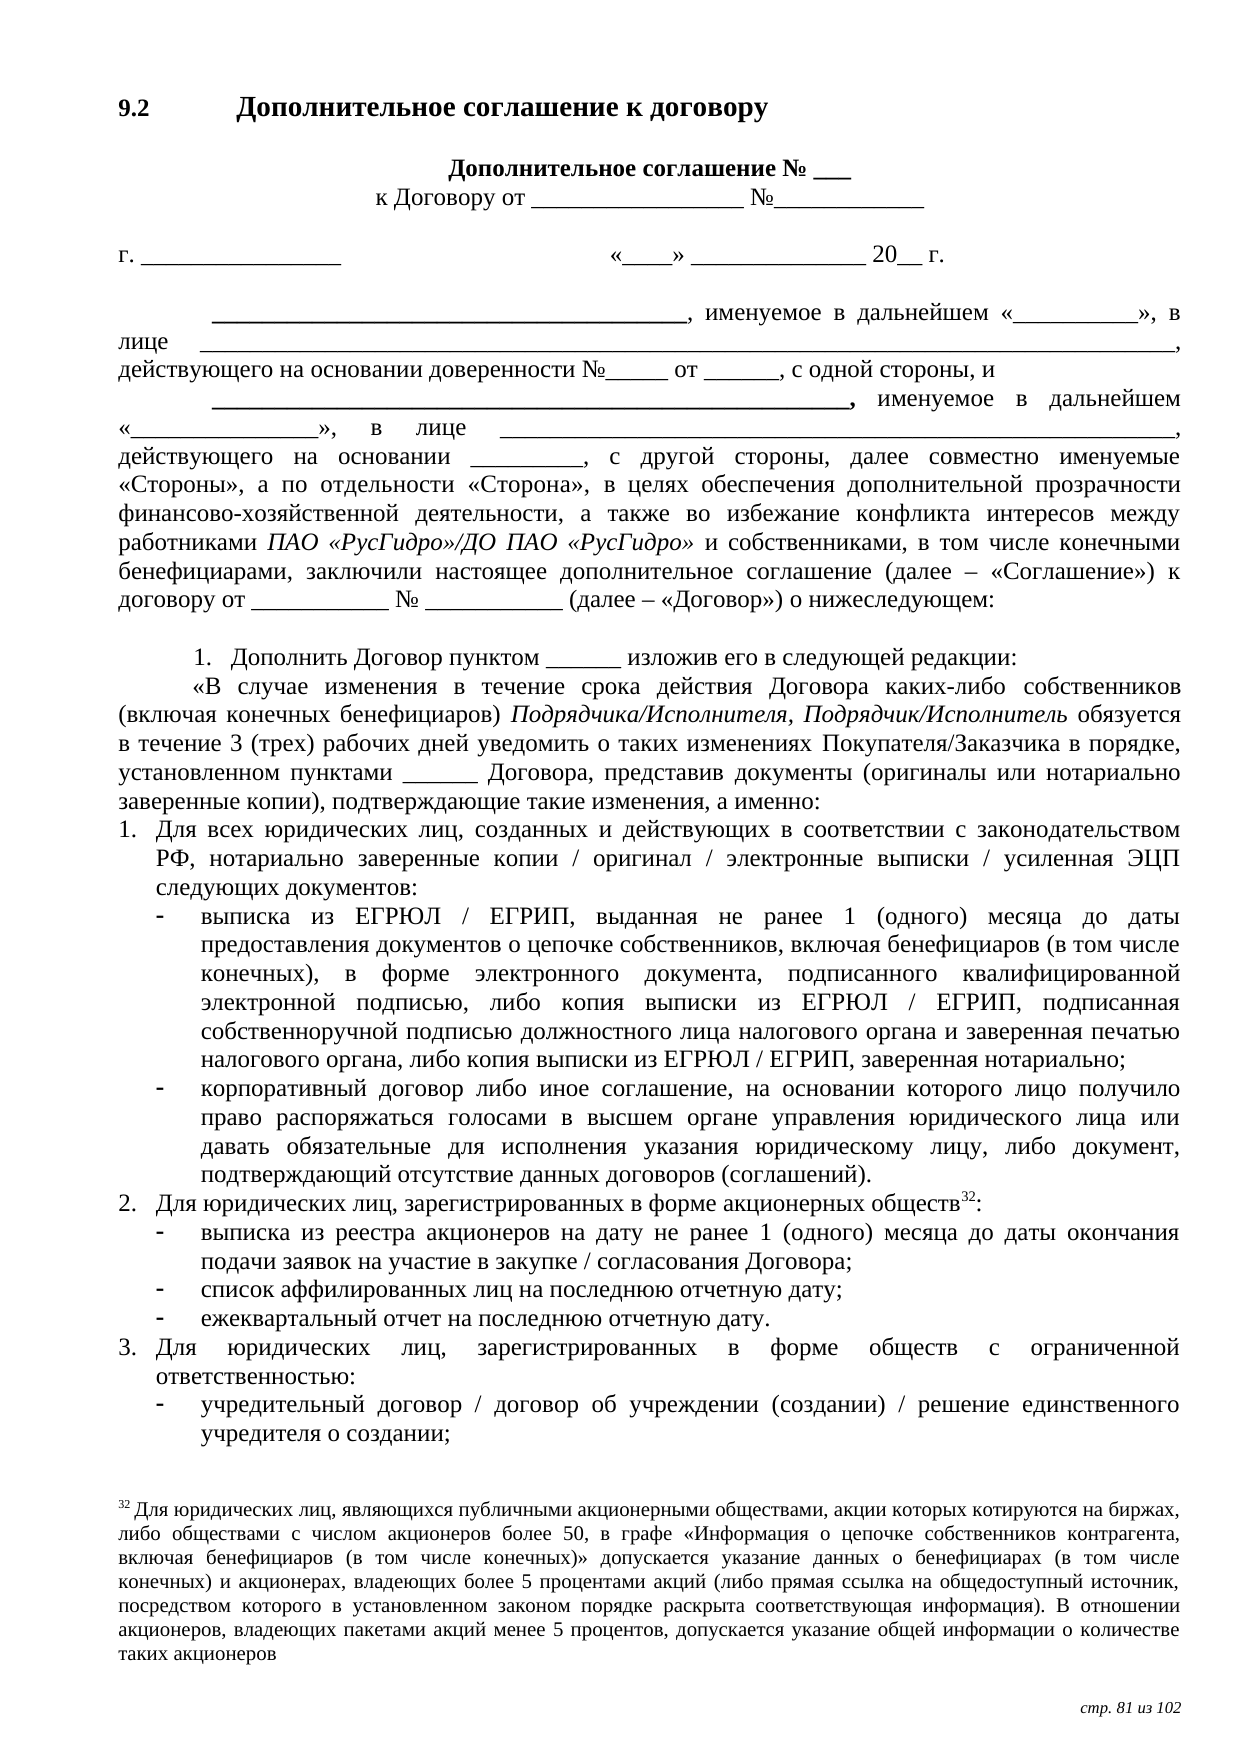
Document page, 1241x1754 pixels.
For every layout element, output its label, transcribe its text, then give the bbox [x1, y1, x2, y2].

list учредительный договор / договор об учреждении (создании) / решение единственного учредителя о создании; [156, 1389, 1181, 1447]
list выписка из реестра акционеров на дату не ранее 1 (одного) месяца до даты окончания подачи заявок на участие в закупке / согласования Договора; [156, 1217, 1181, 1274]
text ______________________________________, именуемое в дальнейшем «__________», в лице ______________________________________________________________________________, действующего на основании доверенности №_____ от ______, с одной стороны, и [118, 297, 1181, 383]
list выписка из ЕГРЮЛ / ЕГРИП, выданная не ранее 1 (одного) месяца до даты предоставления документов о цепочке собственников, включая бенефициаров (в том числе конечных), в форме электронного документа, подписанного квалифицированной электронной подписью, либо копия выписки из ЕГРЮЛ / ЕГРИП, подписанная собственноручной подписью должностного лица налогового органа и заверенная печатью налогового органа, либо копия выписки из ЕГРЮЛ / ЕГРИП, заверенная нотариально; [156, 901, 1181, 1073]
subtitle Дополнительное соглашение к договору [118, 89, 1181, 122]
list Для юридических лиц, зарегистрированных в форме обществ с ограниченной ответственностью: [118, 1332, 1181, 1389]
list список аффилированных лиц на последнюю отчетную дату; [156, 1274, 1181, 1303]
list корпоративный договор либо иное соглашение, на основании которого лицо получило право распоряжаться голосами в высшем органе управления юридического лица или давать обязательные для исполнения указания юридическому лицу, либо документ, подтверждающий отсутствие данных договоров (соглашений). [156, 1073, 1181, 1188]
text ___________________________________________________, именуемое в дальнейшем «_______________», в лице ______________________________________________________, действующего на основании _________, с другой стороны, далее совместно именуемые «Стороны», а по отдельности «Сторона», в целях обеспечения дополнительной прозрачности финансово-хозяйственной деятельности, а также во избежание конфликта интересов между работниками ПАО «РусГидро»/ДО ПАО «РусГидро» и собственниками, в том числе конечными бенефициарами, заключили настоящее дополнительное соглашение (далее – «Соглашение») к договору от ___________ № ___________ (далее – «Договор») о нижеследующем: [118, 383, 1181, 613]
list Для юридических лиц, зарегистрированных в форме акционерных обществ: [118, 1188, 1181, 1217]
list ежеквартальный отчет на последнюю отчетную дату. [156, 1303, 1181, 1332]
text «В случае изменения в течение срока действия Договора каких-либо собственников (включая конечных бенефициаров) Подрядчика/Исполнителя, Подрядчик/Исполнитель обязуется в течение 3 (трех) рабочих дней уведомить о таких изменениях Покупателя/Заказчика в порядке, установленном пунктами ______ Договора, представив документы (оригиналы или нотариально заверенные копии), подтверждающие такие изменения, а именно: [118, 671, 1181, 814]
text г. ________________ «____» ______________ 20__ г. [118, 239, 1181, 268]
text к Договору от _________________ №____________ [118, 182, 1181, 211]
text Дополнительное соглашение № ___ [118, 153, 1181, 182]
list Для всех юридических лиц, созданных и действующих в соответствии с законодательством РФ, нотариально заверенные копии / оригинал / электронные выписки / усиленная ЭЦП следующих документов: [118, 814, 1181, 901]
list Дополнить Договор пунктом ______ изложив его в следующей редакции: [193, 642, 1181, 671]
